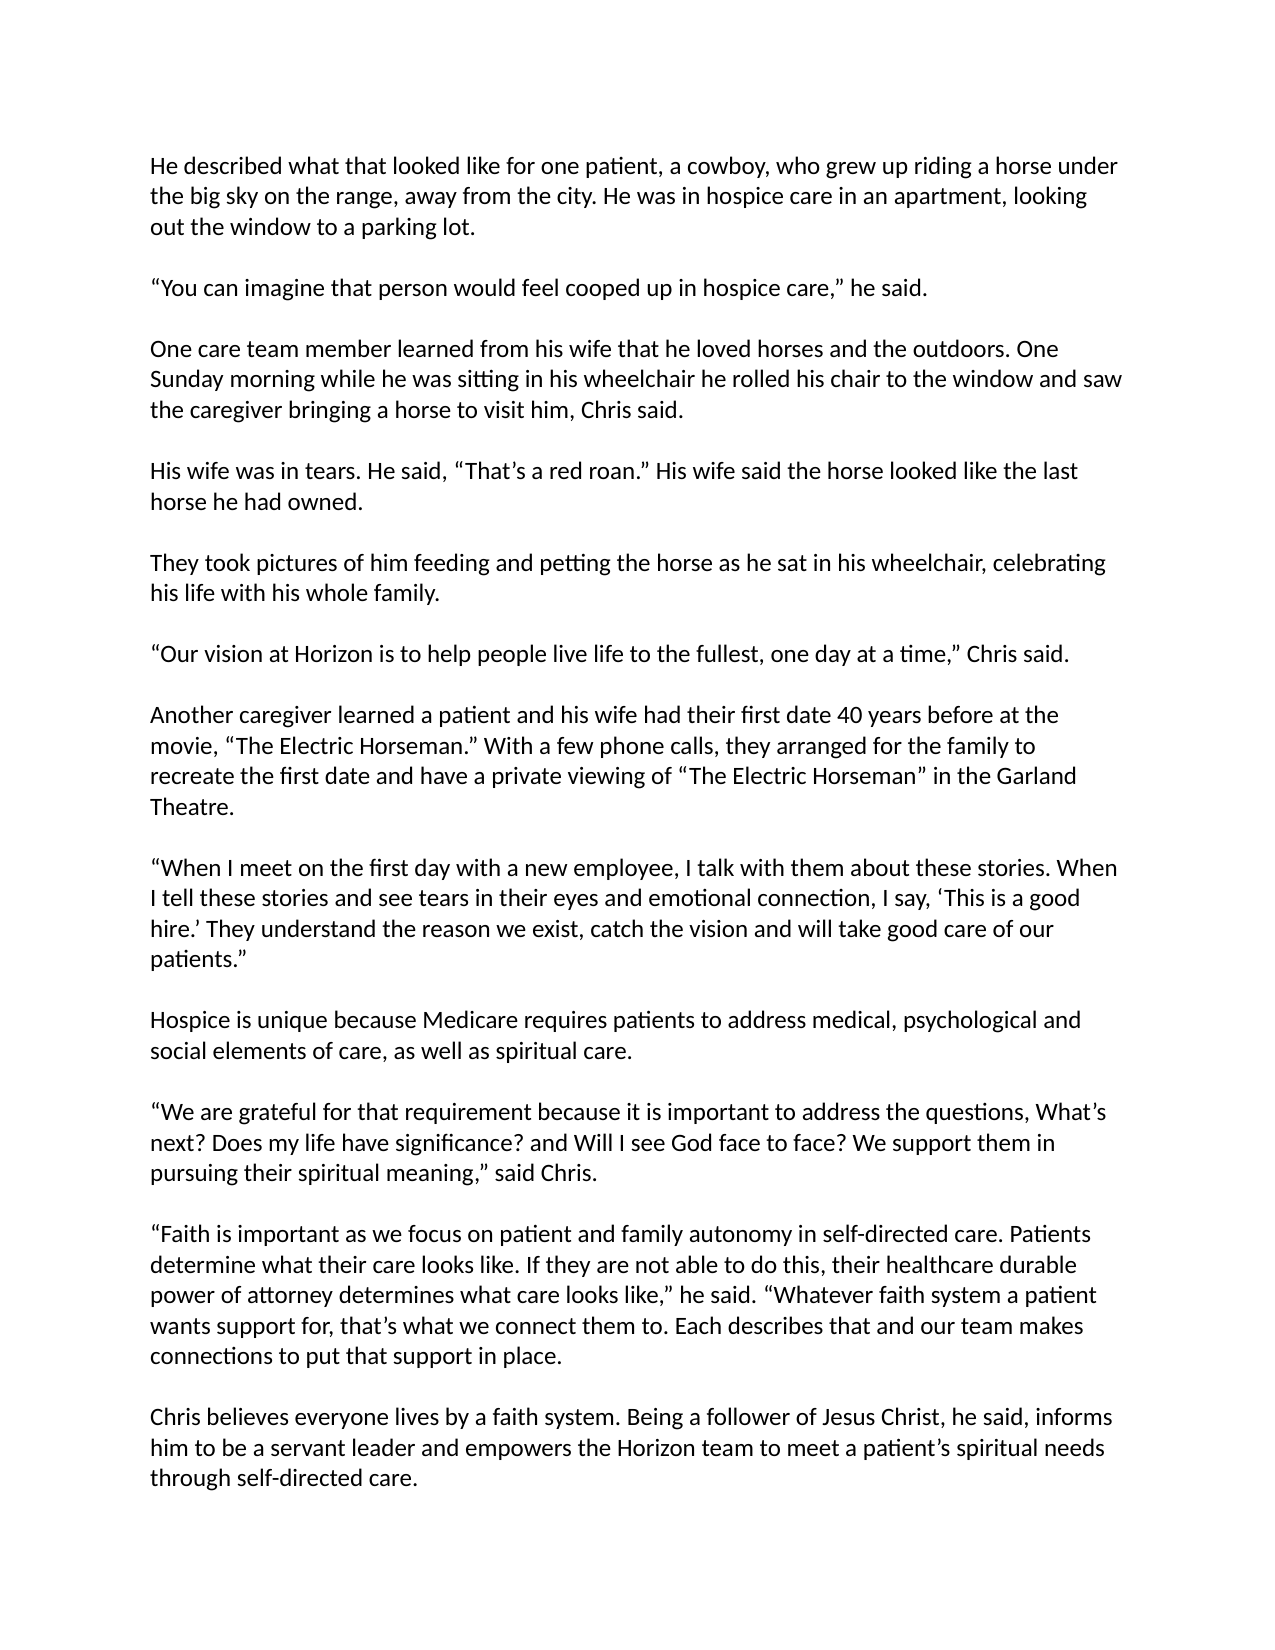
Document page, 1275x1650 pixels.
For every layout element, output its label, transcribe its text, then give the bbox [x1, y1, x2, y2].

text One care team member learned from his wife that he loved horses and the outdoors. One Sunday morning while he was sitting in his wheelchair he rolled his chair to the window and saw the caregiver bringing a horse to visit him, Chris said. [150, 333, 1125, 425]
text Hospice is unique because Medicare requires patients to address medical, psychological and social elements of care, as well as spiritual care. [150, 1004, 1125, 1066]
text “You can imagine that person would feel cooped up in hospice care,” he said. [150, 272, 1125, 303]
text Another caregiver learned a patient and his wife had their first date 40 years before at the movie, “The Electric Horseman.” With a few phone calls, they arranged for the family to recreate the first date and have a private viewing of “The Electric Horseman” in the Garland Theatre. [150, 699, 1125, 821]
text They took pictures of him feeding and petting the horse as he sat in his wheelchair, celebrating his life with his whole family. [150, 547, 1125, 608]
text “Our vision at Horizon is to help people live life to the fullest, one day at a time,” Chris said. [150, 638, 1125, 669]
text His wife was in tears. He said, “That’s a red roan.” His wife said the horse looked like the last horse he had owned. [150, 455, 1125, 516]
text He described what that looked like for one patient, a cowboy, who grew up riding a horse under the big sky on the range, away from the city. He was in hospice care in an apartment, looking out the window to a parking lot. [150, 150, 1125, 242]
text “We are grateful for that requirement because it is important to address the questions, What’s next? Does my life have significance? and Will I see God face to face? We support them in pursuing their spiritual meaning,” said Chris. [150, 1096, 1125, 1188]
text “When I meet on the first day with a new employee, I talk with them about these stories. When I tell these stories and see tears in their eyes and emotional connection, I say, ‘This is a good hire.’ They understand the reason we exist, catch the vision and will take good care of our patients.” [150, 852, 1125, 974]
text Chris believes everyone lives by a faith system. Being a follower of Jesus Christ, he said, informs him to be a servant leader and empowers the Horizon team to meet a patient’s spiritual needs through self-directed care. [150, 1401, 1125, 1493]
text “Faith is important as we focus on patient and family autonomy in self-directed care. Patients determine what their care looks like. If they are not able to do this, their healthcare durable power of attorney determines what care looks like,” he said. “Whatever faith system a patient wants support for, that’s what we connect them to. Each describes that and our team makes connections to put that support in place. [150, 1218, 1125, 1371]
